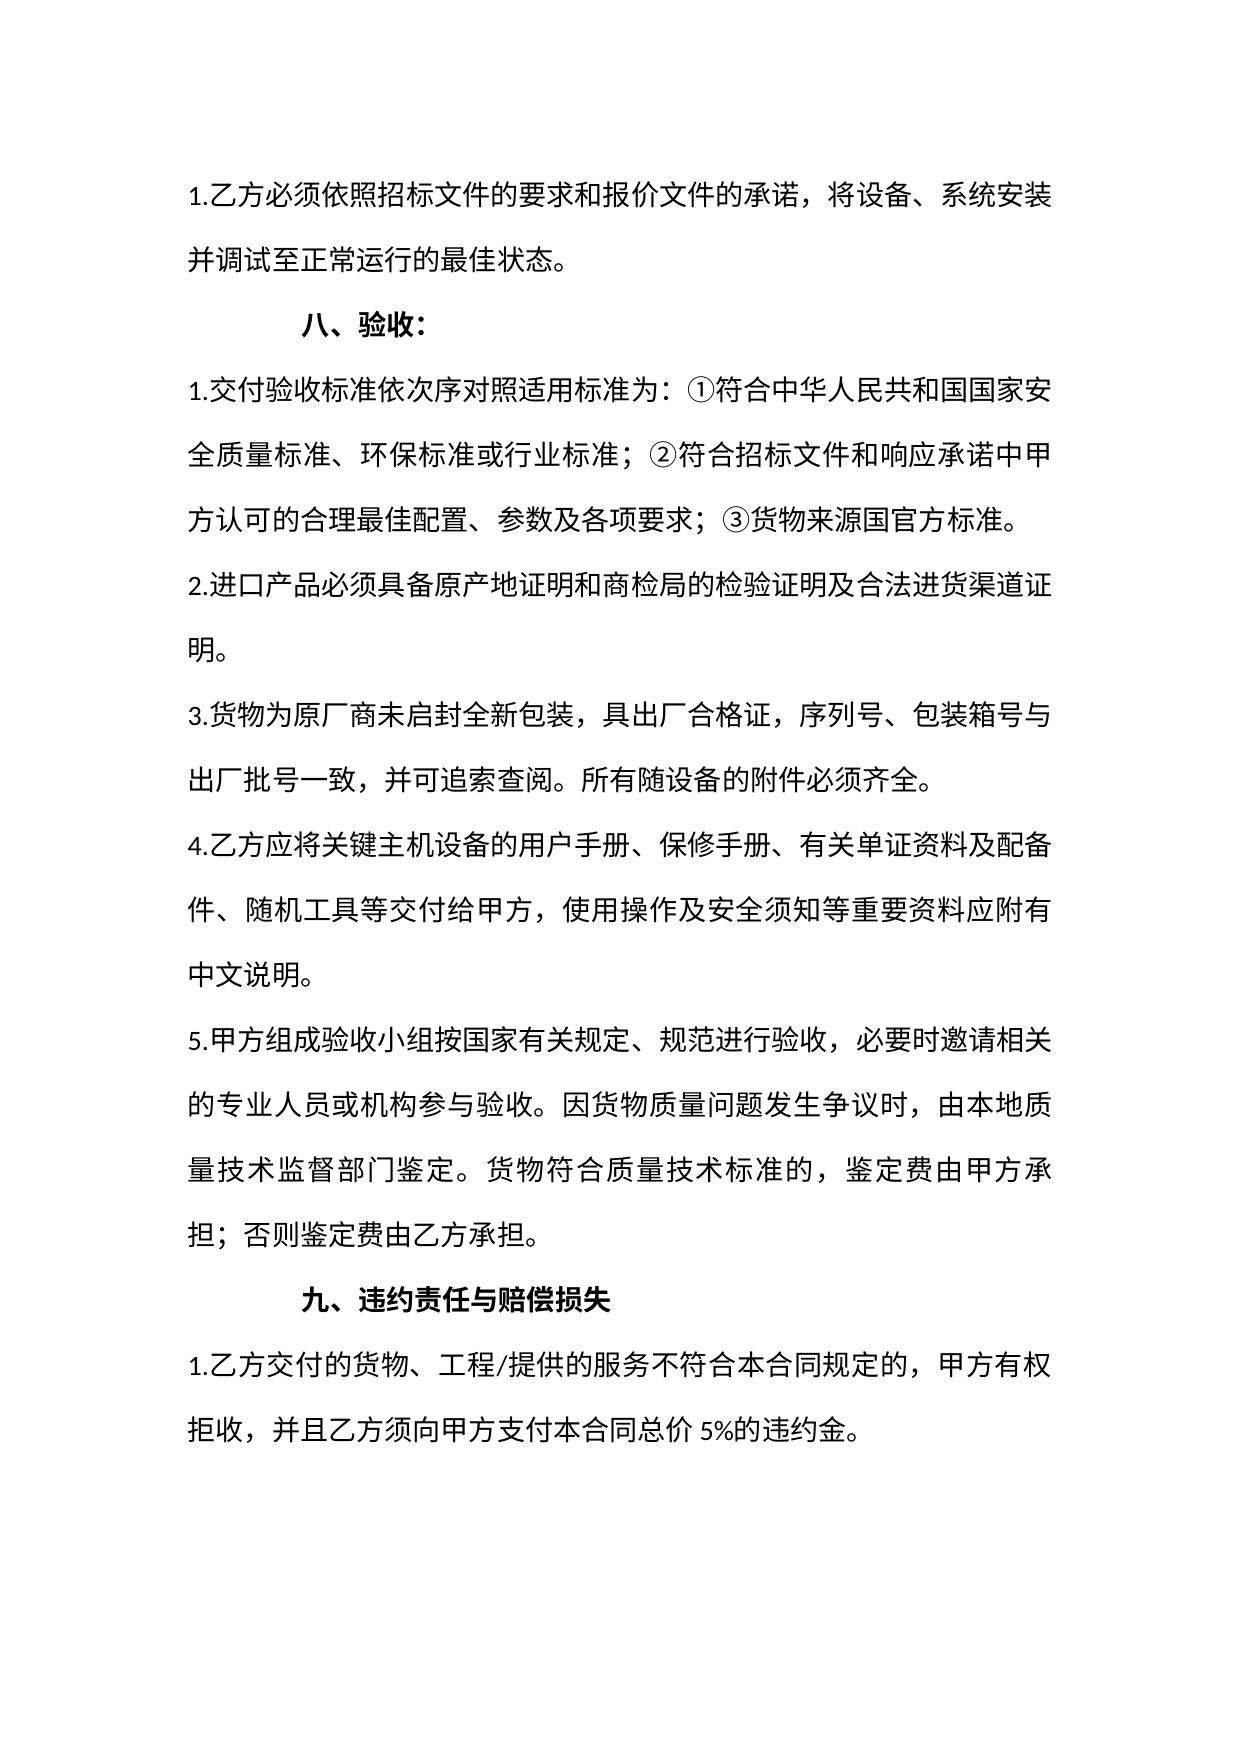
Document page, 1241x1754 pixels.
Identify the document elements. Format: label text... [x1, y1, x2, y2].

text 九、违约责任与赔偿损失 [302, 1267, 1053, 1332]
text 1.乙方交付的货物、工程/提供的服务不符合本合同规定的，甲方有权拒收，并且乙方须向甲方支付本合同总价5%的违约金。 [187, 1332, 1053, 1462]
text 2.进口产品必须具备原产地证明和商检局的检验证明及合法进货渠道证明。 [187, 552, 1053, 682]
text 八、验收： [302, 292, 1053, 357]
text 4.乙方应将关键主机设备的用户手册、保修手册、有关单证资料及配备件、随机工具等交付给甲方，使用操作及安全须知等重要资料应附有中文说明。 [187, 812, 1053, 1007]
text 3.货物为原厂商未启封全新包装，具出厂合格证，序列号、包装箱号与出厂批号一致，并可追索查阅。所有随设备的附件必须齐全。 [187, 682, 1053, 812]
text 5.甲方组成验收小组按国家有关规定、规范进行验收，必要时邀请相关的专业人员或机构参与验收。因货物质量问题发生争议时，由本地质量技术监督部门鉴定。货物符合质量技术标准的，鉴定费由甲方承担；否则鉴定费由乙方承担。 [187, 1007, 1053, 1267]
text 1.交付验收标准依次序对照适用标准为：①符合中华人民共和国国家安全质量标准、环保标准或行业标准；②符合招标文件和响应承诺中甲方认可的合理最佳配置、参数及各项要求；③货物来源国官方标准。 [187, 357, 1053, 552]
text 1.乙方必须依照招标文件的要求和报价文件的承诺，将设备、系统安装并调试至正常运行的最佳状态。 [187, 162, 1053, 292]
